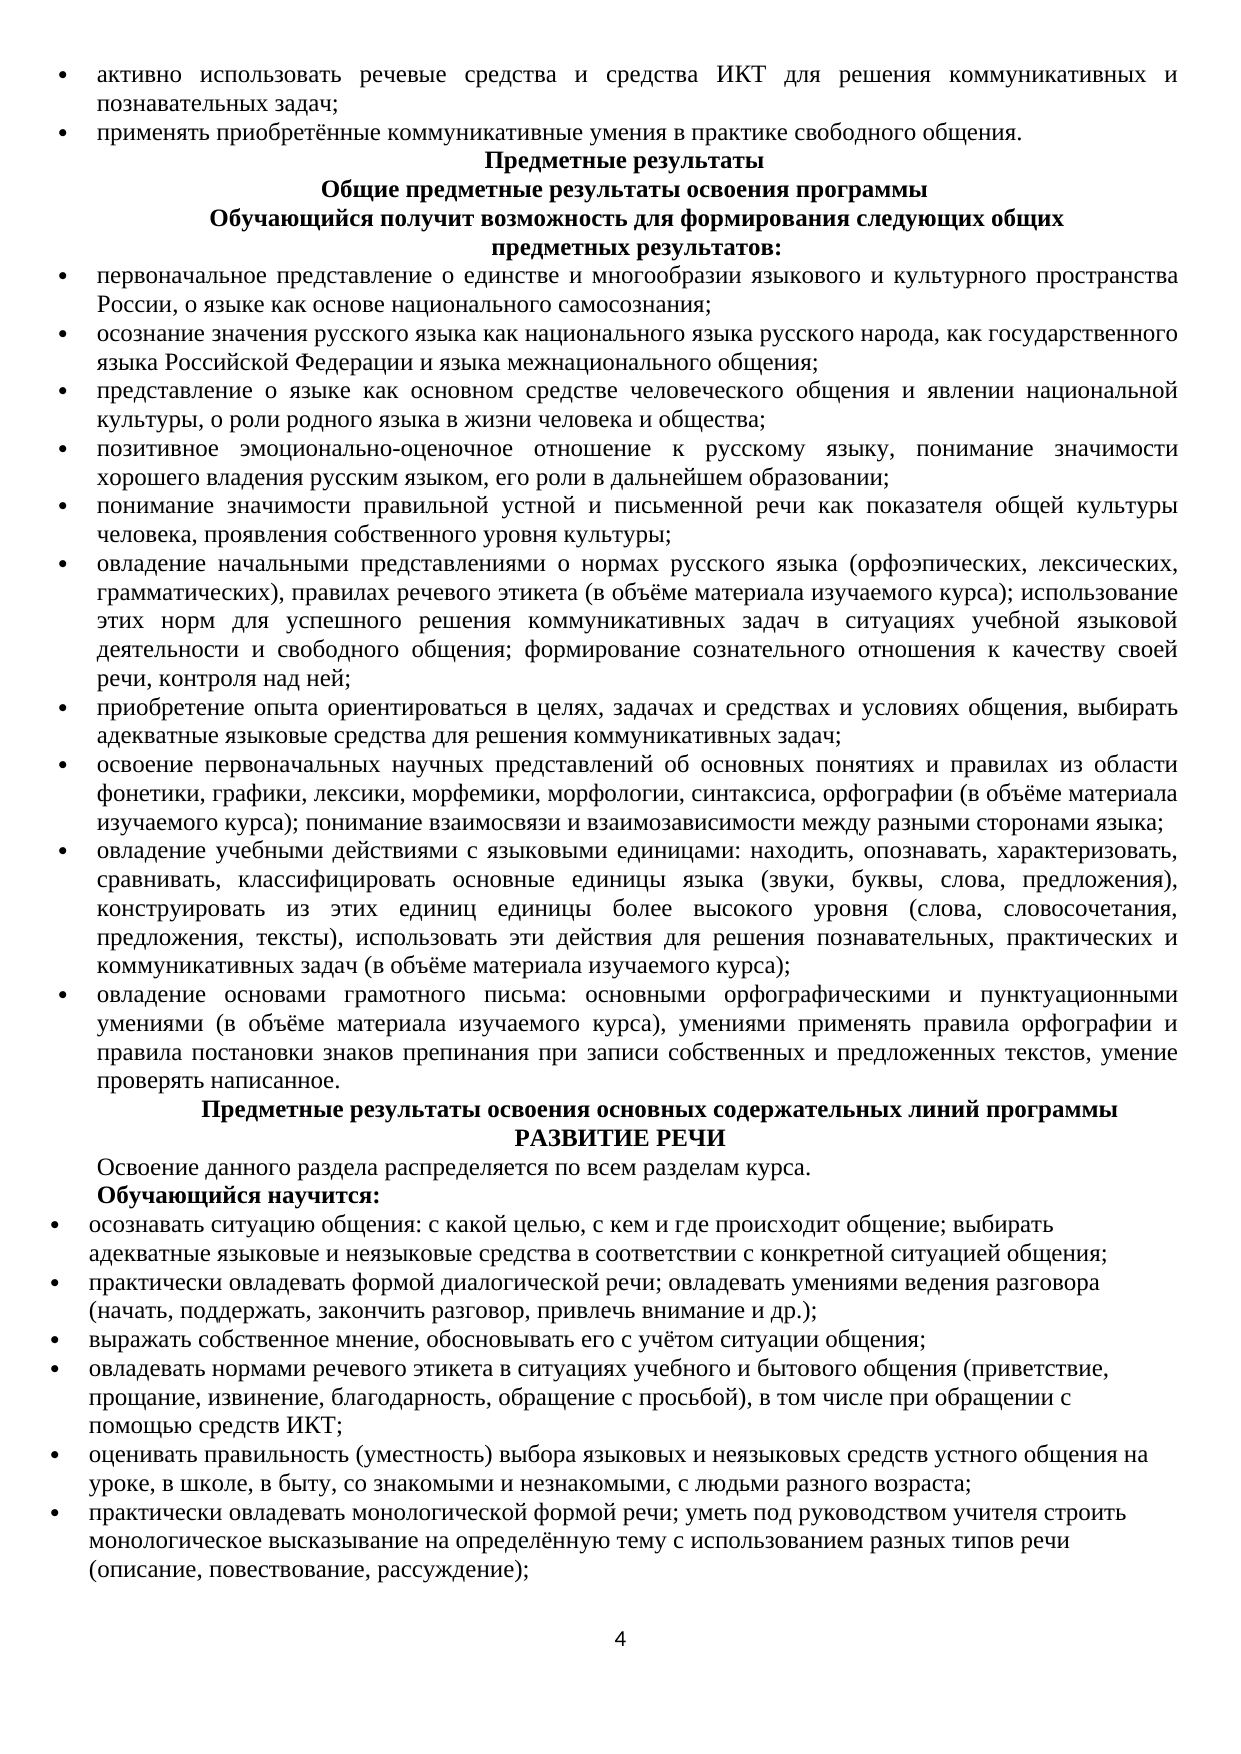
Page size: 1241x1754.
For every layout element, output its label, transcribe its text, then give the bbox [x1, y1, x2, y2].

list овладение начальными представлениями о нормах русского языка (орфоэпических, лексических, грамматических), правилах речевого этикета (в объёме материала изучаемого курса); использование этих норм для успешного решения коммуникативных задач в ситуациях учебной языковой деятельности и свободного общения; формирование сознательного отношения к качеству своей речи, контроля над ней; [59, 548, 1179, 692]
list активно использовать речевые средства и средства ИКТ для решения коммуникативных и познавательных задач; [59, 59, 1179, 117]
list осознание значения русского языка как национального языка русского народа, как государственного языка Российской Федерации и языка межнационального общения; [59, 318, 1179, 375]
list овладевать нормами речевого этикета в ситуациях учебного и бытового общения (приветствие, прощание, извинение, благодарность, обращение с просьбой), в том числе при обращении с помощью средств ИКТ; [51, 1353, 1181, 1439]
text Освоение данного раздела распределяется по всем разделам курса. [59, 1152, 1179, 1180]
text Общие предметные результаты освоения программы [67, 174, 1181, 203]
list овладение основами грамотного письма: основными орфографическими и пунктуационными умениями (в объёме материала изучаемого курса), умениями применять правила орфографии и правила постановки знаков препинания при записи собственных и предложенных текстов, умение проверять написанное. [59, 979, 1179, 1094]
list приобретение опыта ориентироваться в целях, задачах и средствах и условиях общения, выбирать адекватные языковые средства для решения коммуникативных задач; [59, 692, 1179, 749]
list выражать собственное мнение, обосновывать его с учётом ситуации общения; [51, 1324, 1181, 1353]
text Обучающийся получит возможность для формирования следующих общих предметных результатов: [94, 203, 1179, 260]
list понимание значимости правильной устной и письменной речи как показателя общей культуры человека, проявления собственного уровня культуры; [59, 490, 1179, 548]
list позитивное эмоционально-оценочное отношение к русскому языку, понимание значимости хорошего владения русским языком, его роли в дальнейшем образовании; [59, 433, 1179, 490]
list применять приобретённые коммуникативные умения в практике свободного общения. [59, 117, 1179, 145]
text Предметные результаты освоения основных содержательных линий программы [76, 1094, 1162, 1123]
list представление о языке как основном средстве человеческого общения и явлении национальной культуры, о роли родного языка в жизни человека и общества; [59, 375, 1179, 433]
list практически овладевать монологической формой речи; уметь под руководством учителя строить монологическое высказывание на определённую тему с использованием разных типов речи (описание, повествование, рассуждение); [51, 1497, 1181, 1583]
text Предметные результаты [67, 145, 1181, 174]
list первоначальное представление о единстве и многообразии языкового и культурного пространства России, о языке как основе национального самосознания; [59, 260, 1179, 318]
list освоение первоначальных научных представлений об основных понятиях и правилах из области фонетики, графики, лексики, морфемики, морфологии, синтаксиса, орфографии (в объёме материала изучаемого курса); понимание взаимосвязи и взаимозависимости между разными сторонами языка; [59, 749, 1179, 835]
text РАЗВИТИЕ РЕЧИ [59, 1123, 1181, 1152]
list овладение учебными действиями с языковыми единицами: находить, опознавать, характеризовать, сравнивать, классифицировать основные единицы языка (звуки, буквы, слова, предложения), конструировать из этих единиц единицы более высокого уровня (слова, словосочетания, предложения, тексты), использовать эти действия для решения познавательных, практических и коммуникативных задач (в объёме материала изучаемого курса); [59, 835, 1179, 979]
list практически овладевать формой диалогической речи; овладевать умениями ведения разговора (начать, поддержать, закончить разговор, привлечь внимание и др.); [51, 1267, 1181, 1324]
text Обучающийся научится: [97, 1180, 1181, 1209]
list оценивать правильность (уместность) выбора языковых и неязыковых средств устного общения на уроке, в школе, в быту, со знакомыми и незнакомыми, с людьми разного возраста; [51, 1439, 1181, 1497]
list осознавать ситуацию общения: с какой целью, с кем и где происходит общение; выбирать адекватные языковые и неязыковые средства в соответствии с конкретной ситуацией общения; [51, 1209, 1181, 1267]
